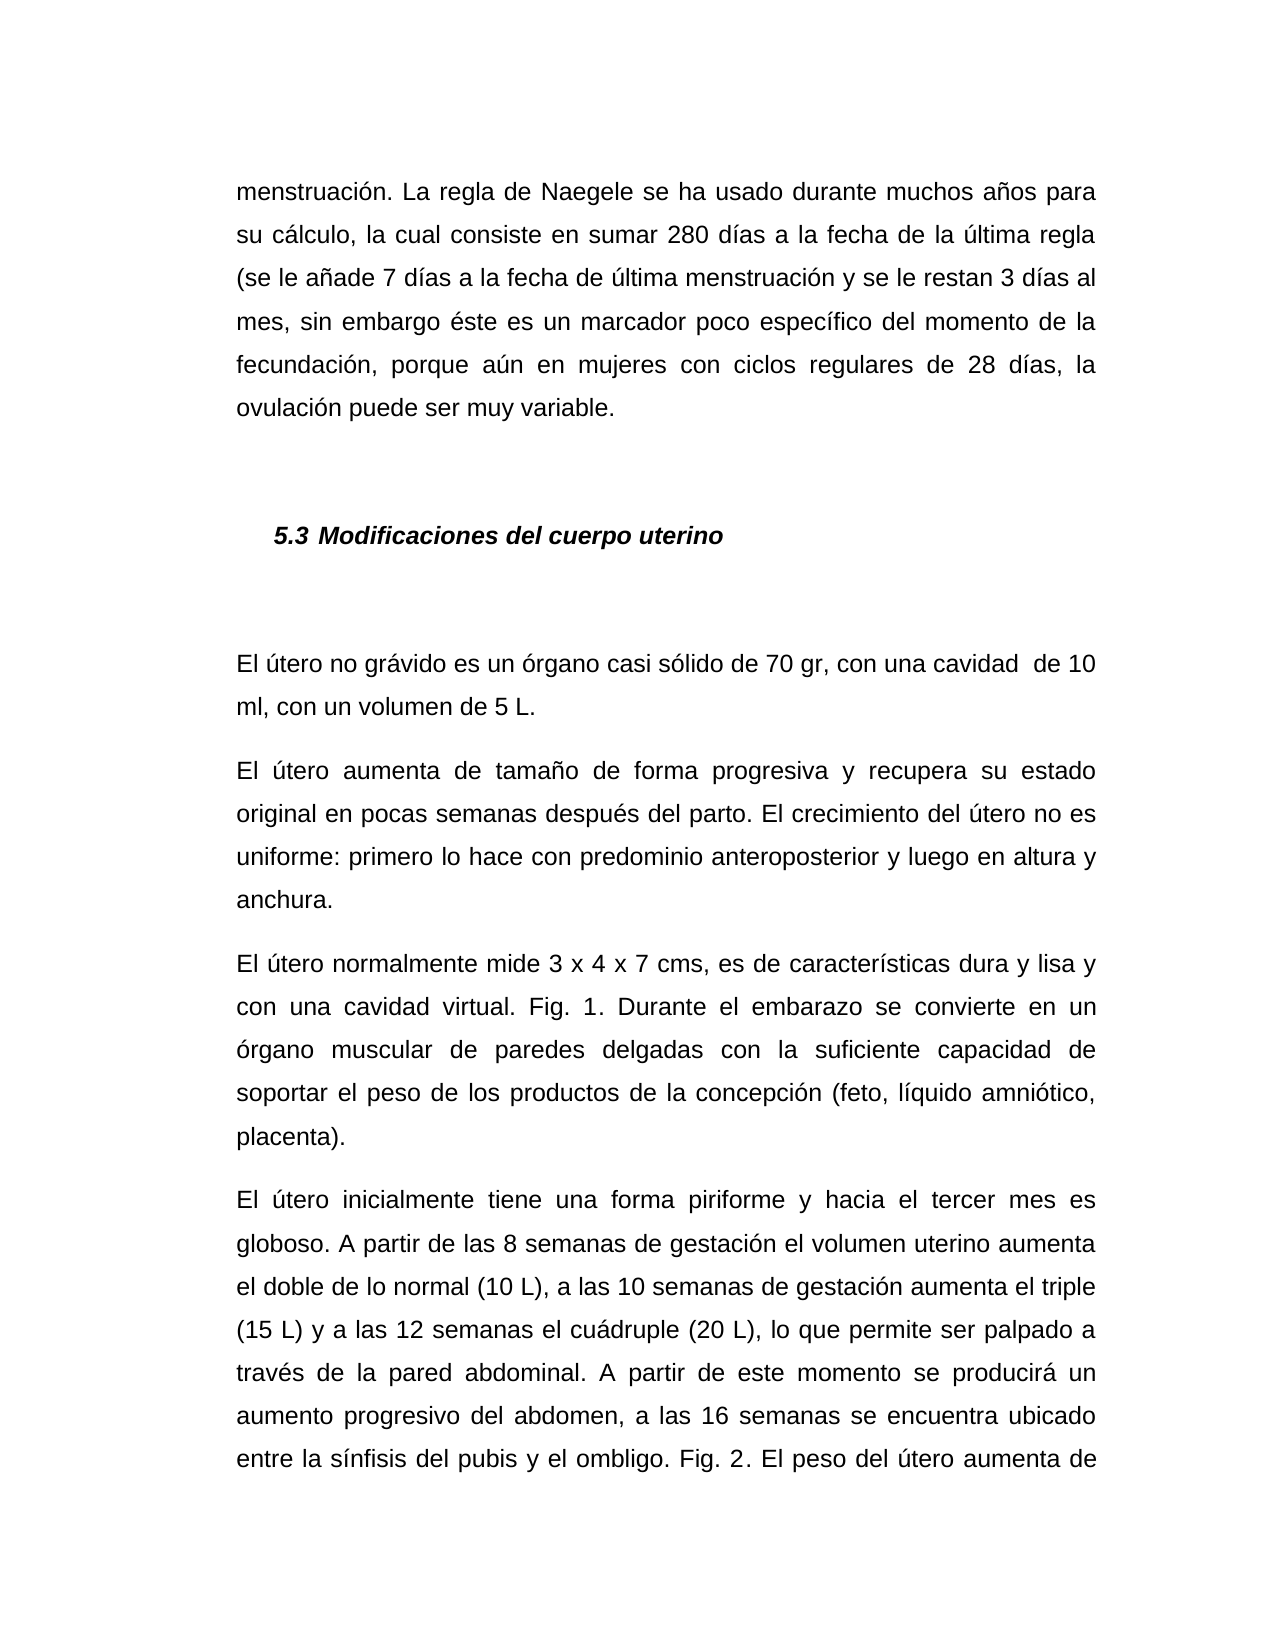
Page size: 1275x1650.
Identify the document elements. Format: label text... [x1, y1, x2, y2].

text El útero normalmente mide 3 x 4 x 7 cms, es de características dura y lisa y con una cavidad virtual. Fig. 1. Durante el embarazo se convierte en un órgano muscular de paredes delgadas con la suficiente capacidad de soportar el peso de los productos de la concepción (feto, líquido amniótico, placenta). [236, 949, 1098, 1150]
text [236, 177, 1098, 422]
text El útero no grávido es un órgano casi sólido de 70 gr, con una cavidad de 10 ml, con un volumen de 5 L. [236, 649, 1098, 721]
list Modificaciones del cuerpo uterino [274, 521, 1098, 549]
text El útero aumenta de tamaño de forma progresiva y recupera su estado original en pocas semanas después del parto. El crecimiento del útero no es uniforme: primero lo hace con predominio anteroposterior y luego en altura y anchura. [236, 756, 1098, 914]
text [236, 1186, 1098, 1473]
